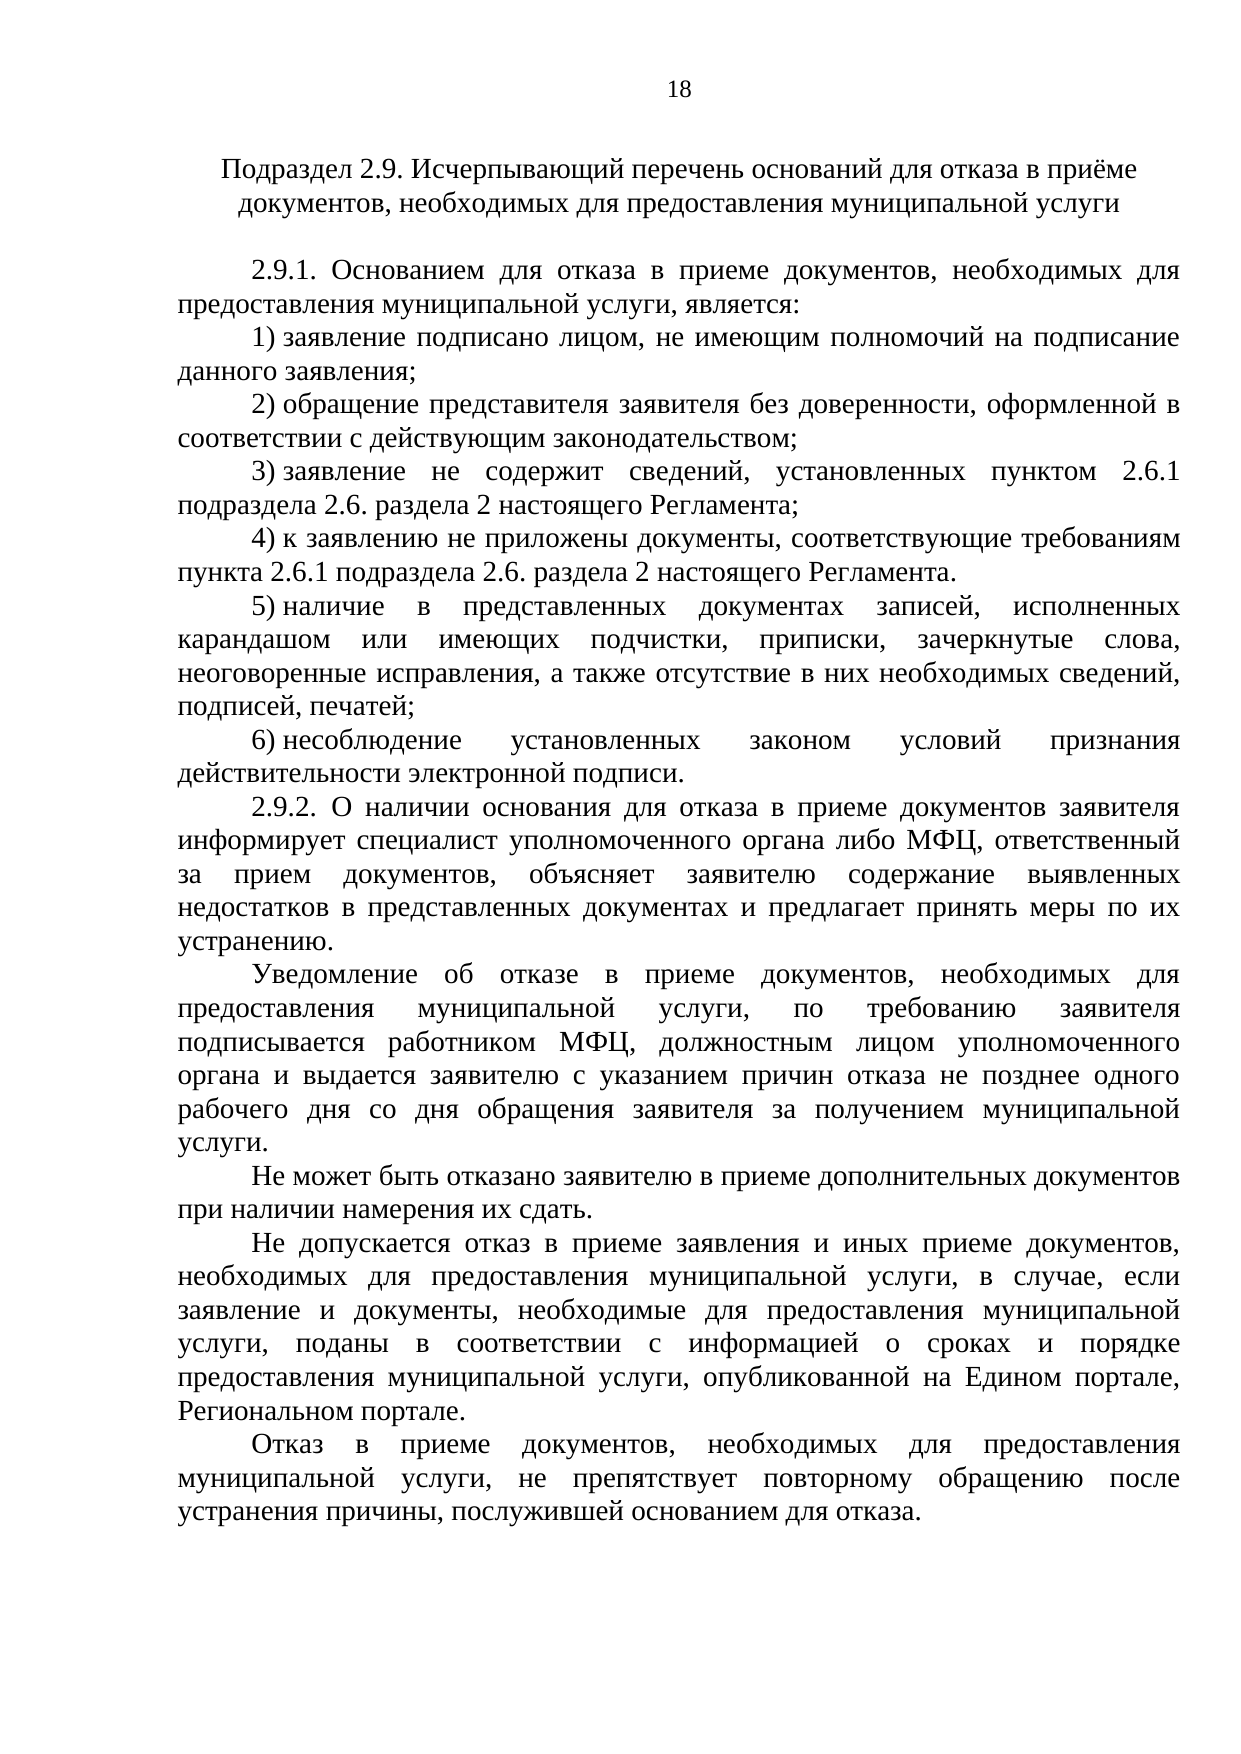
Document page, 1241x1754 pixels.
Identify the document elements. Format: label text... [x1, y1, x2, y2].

text 2.9.1. Основанием для отказа в приеме документов, необходимых для предоставления муниципальной услуги, является: [177, 252, 1181, 319]
text 4) к заявлению не приложены документы, соответствующие требованиям пункта 2.6.1 подраздела 2.6. раздела 2 настоящего Регламента. [177, 521, 1181, 588]
text Не допускается отказ в приеме заявления и иных приеме документов, необходимых для предоставления муниципальной услуги, в случае, если заявление и документы, необходимые для предоставления муниципальной услуги, поданы в соответствии с информацией о сроках и порядке предоставления муниципальной услуги, опубликованной на Едином портале, Региональном портале. [177, 1225, 1181, 1426]
text 2.9.2. О наличии основания для отказа в приеме документов заявителя информирует специалист уполномоченного органа либо МФЦ, ответственный за прием документов, объясняет заявителю содержание выявленных недостатков в представленных документах и предлагает принять меры по их устранению. [177, 789, 1181, 957]
text 3) заявление не содержит сведений, установленных пунктом 2.6.1 подраздела 2.6. раздела 2 настоящего Регламента; [177, 453, 1181, 521]
text 6) несоблюдение установленных законом условий признания действительности электронной подписи. [177, 722, 1181, 789]
text Не может быть отказано заявителю в приеме дополнительных документов при наличии намерения их сдать. [177, 1158, 1181, 1225]
text 2) обращение представителя заявителя без доверенности, оформленной в соответствии с действующим законодательством; [177, 386, 1181, 453]
text 1) заявление подписано лицом, не имеющим полномочий на подписание данного заявления; [177, 319, 1181, 386]
text 5) наличие в представленных документах записей, исполненных карандашом или имеющих подчистки, приписки, зачеркнутые слова, неоговоренные исправления, а также отсутствие в них необходимых сведений, подписей, печатей; [177, 588, 1181, 722]
text Отказ в приеме документов, необходимых для предоставления муниципальной услуги, не препятствует повторному обращению после устранения причины, послужившей основанием для отказа. [177, 1426, 1181, 1527]
text Уведомление об отказе в приеме документов, необходимых для предоставления муниципальной услуги, по требованию заявителя подписывается работником МФЦ, должностным лицом уполномоченного органа и выдается заявителю с указанием причин отказа не позднее одного рабочего дня со дня обращения заявителя за получением муниципальной услуги. [177, 957, 1181, 1158]
text Подраздел 2.9. Исчерпывающий перечень оснований для отказа в приёме документов, необходимых для предоставления муниципальной услуги [177, 152, 1181, 219]
